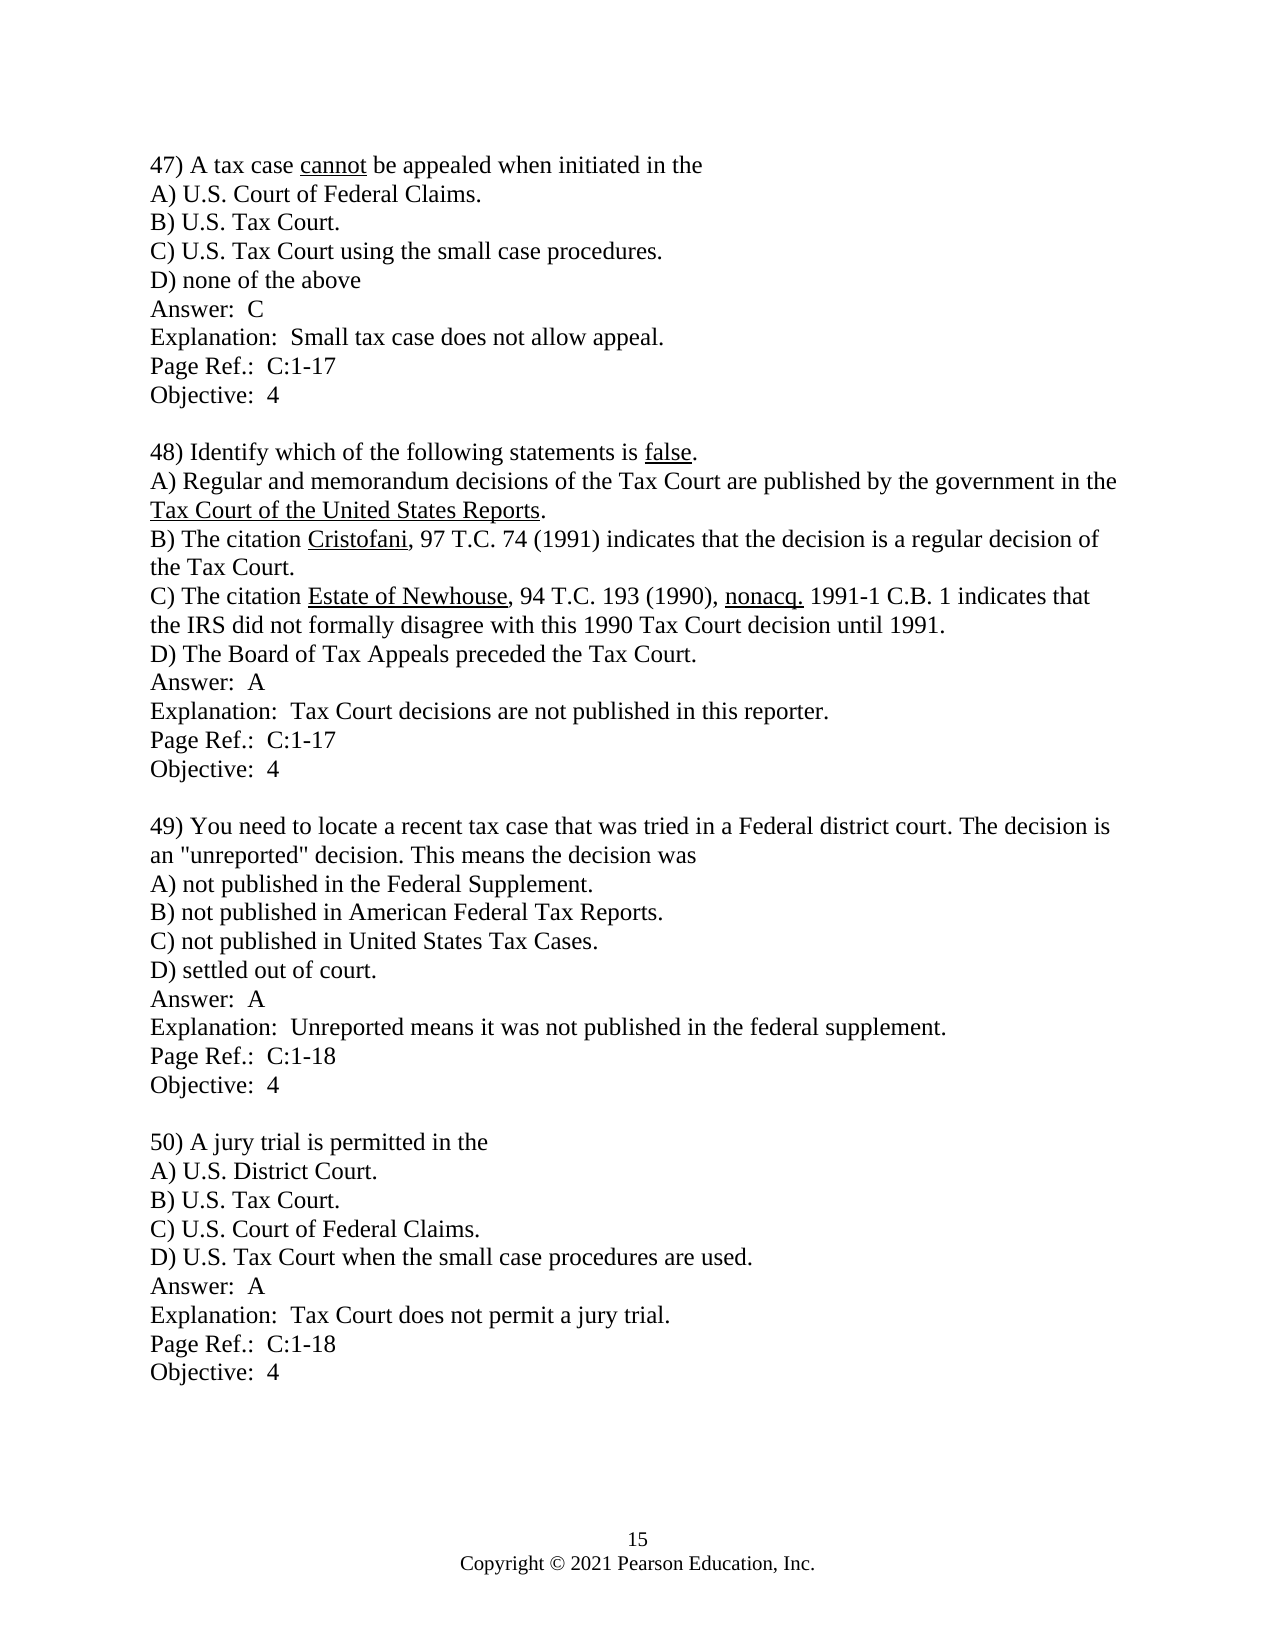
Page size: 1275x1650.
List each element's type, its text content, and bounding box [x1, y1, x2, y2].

text Objective: 4 [150, 380, 1125, 409]
text 49) You need to locate a recent tax case that was tried in a Federal district court. The decision is an "unreported" decision. This means the decision was [150, 811, 1125, 869]
text 47) A tax case cannot be appealed when initiated in the [150, 150, 1125, 179]
text Page Ref.: C:1-17 [150, 351, 1125, 380]
text Page Ref.: C:1-18 [150, 1041, 1125, 1070]
text Answer: A [150, 667, 1125, 696]
text Objective: 4 [150, 1070, 1125, 1099]
text 48) Identify which of the following statements is false. [150, 437, 1125, 466]
text Explanation: Tax Court does not permit a jury trial. [150, 1300, 1125, 1329]
text Explanation: Unreported means it was not published in the federal supplement. [150, 1012, 1125, 1041]
text D) The Board of Tax Appeals preceded the Tax Court. [150, 639, 1125, 667]
text Answer: C [150, 294, 1125, 322]
text C) not published in United States Tax Cases. [150, 926, 1125, 955]
text Page Ref.: C:1-18 [150, 1329, 1125, 1357]
text D) none of the above [150, 265, 1125, 294]
text B) not published in American Federal Tax Reports. [150, 897, 1125, 926]
text C) U.S. Court of Federal Claims. [150, 1214, 1125, 1242]
text D) U.S. Tax Court when the small case procedures are used. [150, 1242, 1125, 1271]
text A) not published in the Federal Supplement. [150, 869, 1125, 897]
text D) settled out of court. [150, 955, 1125, 984]
text Answer: A [150, 1271, 1125, 1300]
text Page Ref.: C:1-17 [150, 725, 1125, 754]
text 50) A jury trial is permitted in the [150, 1127, 1125, 1156]
text Explanation: Small tax case does not allow appeal. [150, 322, 1125, 351]
text A) U.S. District Court. [150, 1156, 1125, 1185]
text A) Regular and memorandum decisions of the Tax Court are published by the government in the Tax Court of the United States Reports. [150, 466, 1125, 524]
text Answer: A [150, 984, 1125, 1012]
text Objective: 4 [150, 754, 1125, 782]
text Objective: 4 [150, 1357, 1125, 1386]
text C) The citation Estate of Newhouse, 94 T.C. 193 (1990), nonacq. 1991-1 C.B. 1 indicates that the IRS did not formally disagree with this 1990 Tax Court decision until 1991. [150, 581, 1125, 639]
text B) U.S. Tax Court. [150, 1185, 1125, 1214]
text B) U.S. Tax Court. [150, 207, 1125, 236]
text A) U.S. Court of Federal Claims. [150, 179, 1125, 207]
text B) The citation Cristofani, 97 T.C. 74 (1991) indicates that the decision is a regular decision of the Tax Court. [150, 524, 1125, 581]
text C) U.S. Tax Court using the small case procedures. [150, 236, 1125, 265]
text Explanation: Tax Court decisions are not published in this reporter. [150, 696, 1125, 725]
